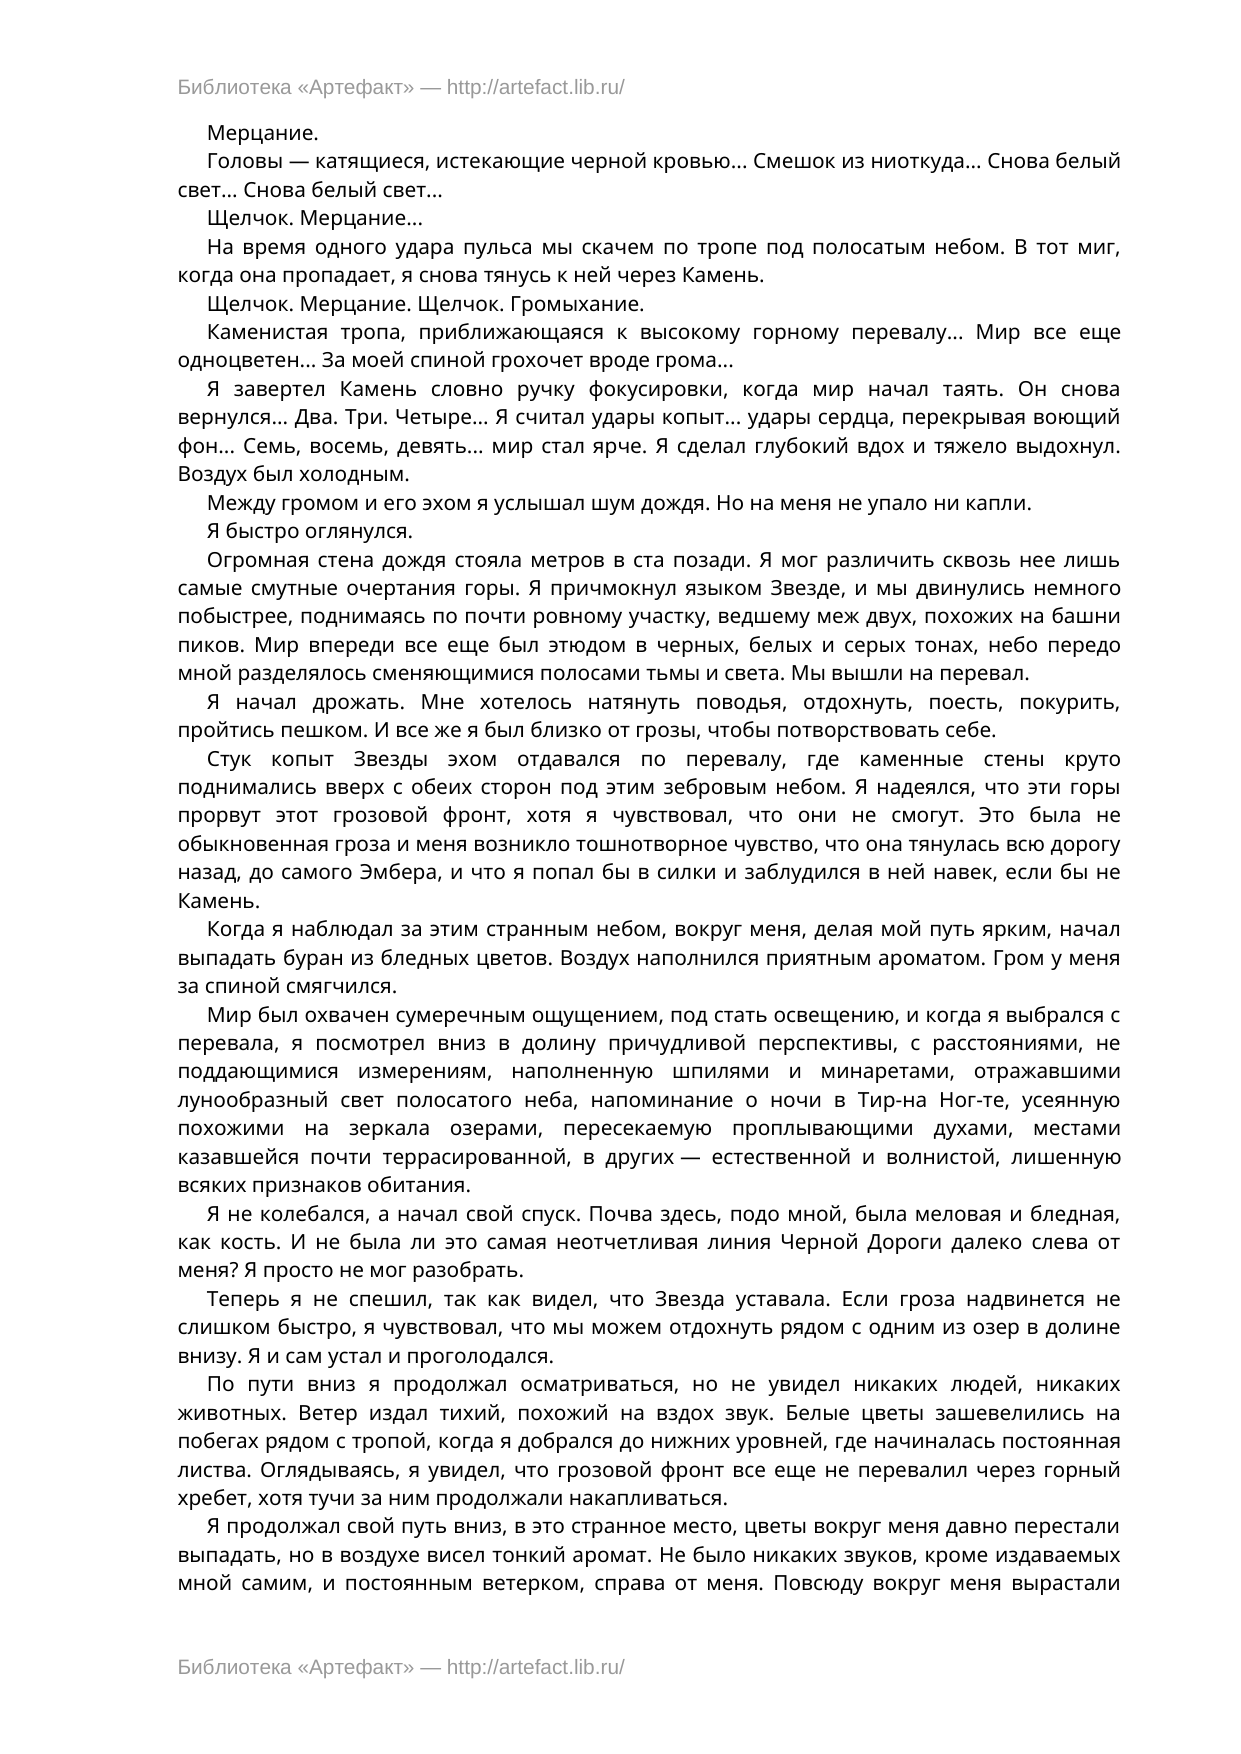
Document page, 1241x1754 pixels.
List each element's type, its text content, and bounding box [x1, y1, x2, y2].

text Когда я наблюдал за этим странным небом, вокруг меня, делая мой путь ярким, начал выпадать буран из бледных цветов. Воздух наполнился приятным ароматом. Гром у меня за спиной смягчился. [177, 914, 1122, 1000]
text Мир был охвачен сумеречным ощущением, под стать освещению, и когда я выбрался с перевала, я посмотрел вниз в долину причудливой перспективы, с расстояниями, не поддающимися измерениям, наполненную шпилями и минаретами, отражавшими лунообразный свет полосатого неба, напоминание о ночи в Тир-на Ног-те, усеянную похожими на зеркала озерами, пересекаемую проплывающими духами, местами казавшейся почти террасированной, в других — естественной и волнистой, лишенную всяких признаков обитания. [177, 1000, 1122, 1199]
text Я быстро оглянулся. [177, 516, 1122, 545]
text Стук копыт Звезды эхом отдавался по перевалу, где каменные стены круто поднимались вверх с обеих сторон под этим зебровым небом. Я надеялся, что эти горы прорвут этот грозовой фронт, хотя я чувствовал, что они не смогут. Это была не обыкновенная гроза и меня возникло тошнотворное чувство, что она тянулась всю дорогу назад, до самого Эмбера, и что я попал бы в силки и заблудился в ней навек, если бы не Камень. [177, 744, 1122, 914]
text Каменистая тропа, приближающаяся к высокому горному перевалу... Мир все еще одноцветен... За моей спиной грохочет вроде грома... [177, 317, 1122, 374]
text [177, 1512, 1122, 1597]
text На время одного удара пульса мы скачем по тропе под полосатым небом. В тот миг, когда она пропадает, я снова тянусь к ней через Камень. [177, 232, 1122, 289]
text Теперь я не спешил, так как видел, что Звезда уставала. Если гроза надвинется не слишком быстро, я чувствовал, что мы можем отдохнуть рядом с одним из озер в долине внизу. Я и сам устал и проголодался. [177, 1284, 1122, 1369]
text Я завертел Камень словно ручку фокусировки, когда мир начал таять. Он снова вернулся... Два. Три. Четыре... Я считал удары копыт... удары сердца, перекрывая воющий фон... Семь, восемь, девять... мир стал ярче. Я сделал глубокий вдох и тяжело выдохнул. Воздух был холодным. [177, 374, 1122, 488]
text Я начал дрожать. Мне хотелось натянуть поводья, отдохнуть, поесть, покурить, пройтись пешком. И все же я был близко от грозы, чтобы потворствовать себе. [177, 687, 1122, 744]
text Щелчок. Мерцание... [177, 203, 1122, 232]
text Между громом и его эхом я услышал шум дождя. Но на меня не упало ни капли. [177, 488, 1122, 516]
text Огромная стена дождя стояла метров в ста позади. Я мог различить сквозь нее лишь самые смутные очертания горы. Я причмокнул языком Звезде, и мы двинулись немного побыстрее, поднимаясь по почти ровному участку, ведшему меж двух, похожих на башни пиков. Мир впереди все еще был этюдом в черных, белых и серых тонах, небо передо мной разделялось сменяющимися полосами тьмы и света. Мы вышли на перевал. [177, 545, 1122, 687]
text Я не колебался, а начал свой спуск. Почва здесь, подо мной, была меловая и бледная, как кость. И не была ли это самая неотчетливая линия Черной Дороги далеко слева от меня? Я просто не мог разобрать. [177, 1199, 1122, 1284]
text Мерцание. [177, 118, 1122, 147]
text Щелчок. Мерцание. Щелчок. Громыхание. [177, 289, 1122, 317]
text Головы — катящиеся, истекающие черной кровью... Смешок из ниоткуда... Снова белый свет... Снова белый свет... [177, 147, 1122, 203]
text По пути вниз я продолжал осматриваться, но не увидел никаких людей, никаких животных. Ветер издал тихий, похожий на вздох звук. Белые цветы зашевелились на побегах рядом с тропой, когда я добрался до нижних уровней, где начиналась постоянная листва. Оглядываясь, я увидел, что грозовой фронт все еще не перевалил через горный хребет, хотя тучи за ним продолжали накапливаться. [177, 1369, 1122, 1512]
